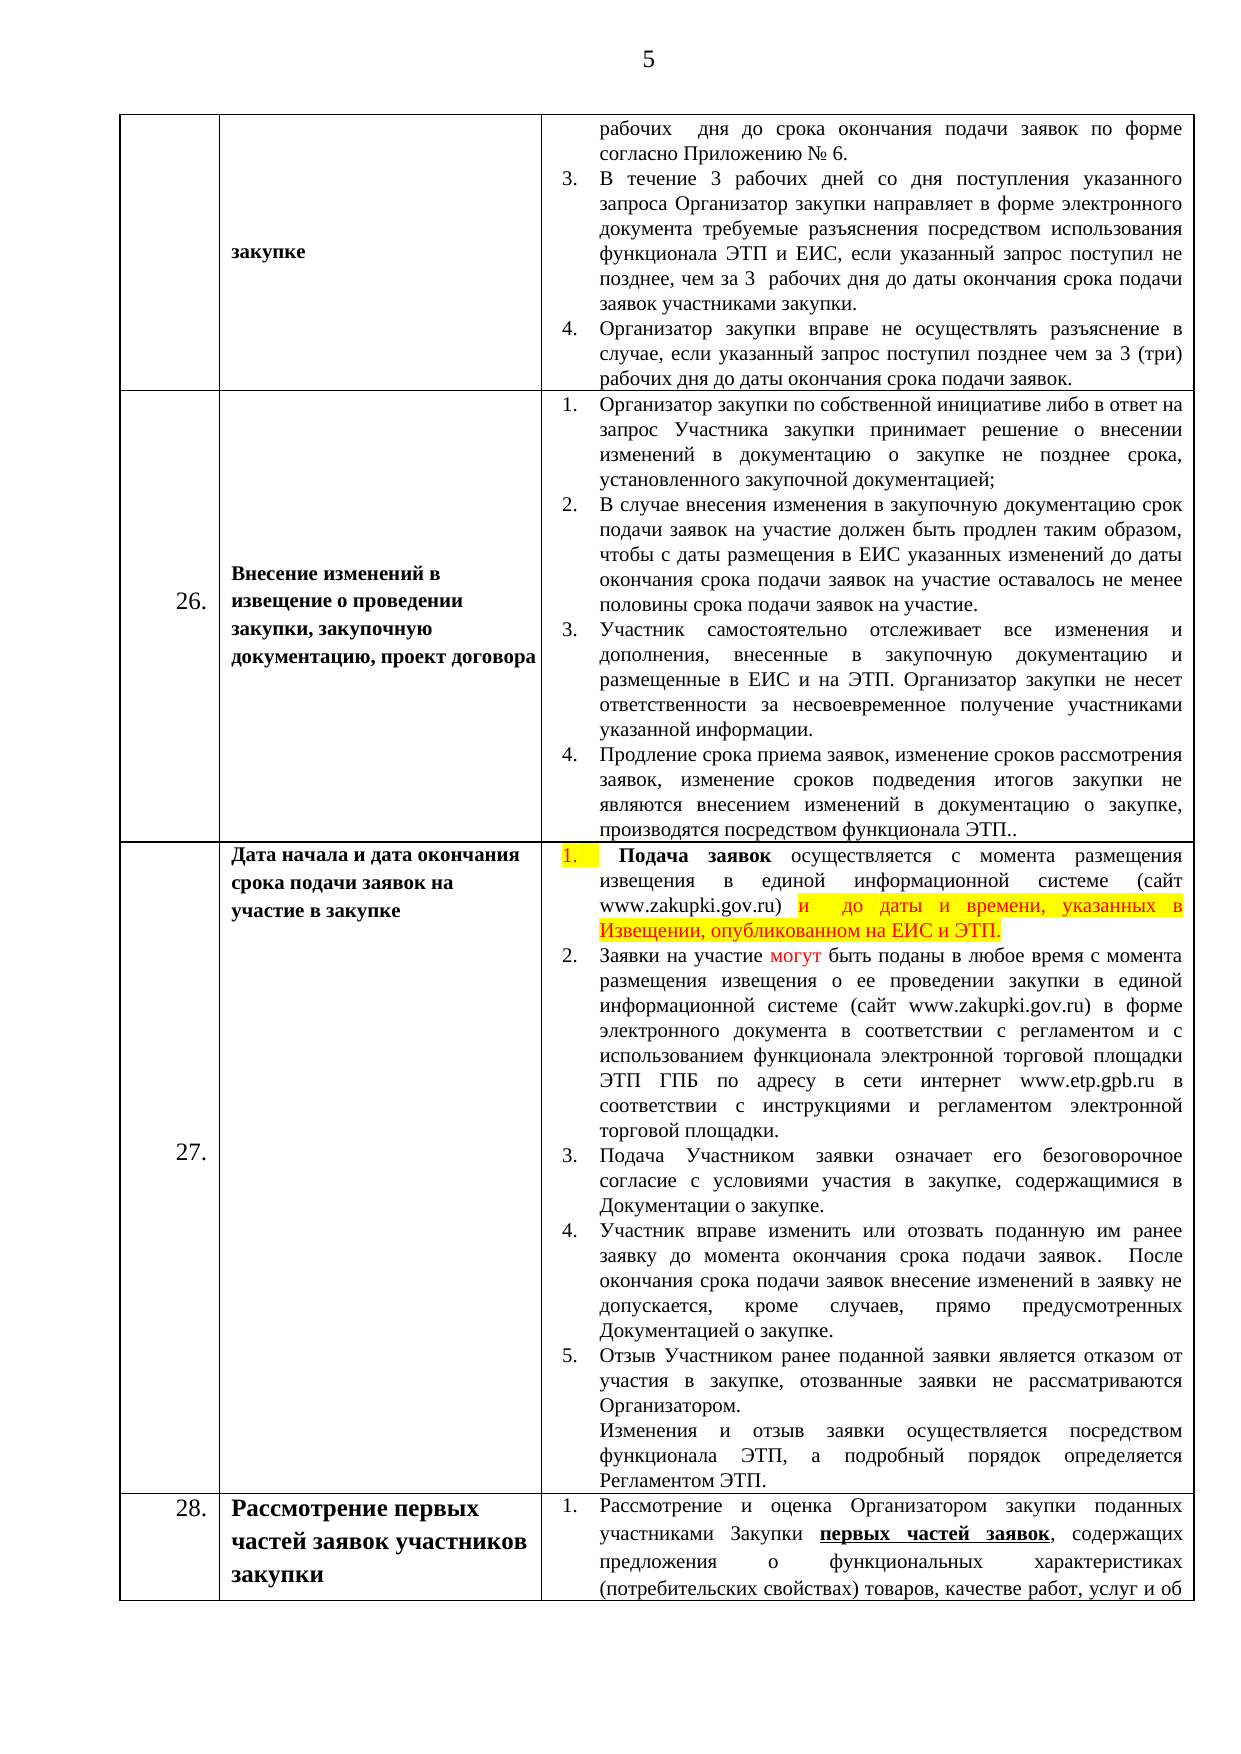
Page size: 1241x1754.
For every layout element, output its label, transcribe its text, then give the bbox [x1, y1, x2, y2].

table_cell [121, 843, 219, 1492]
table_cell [220, 1494, 541, 1600]
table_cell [542, 1494, 1193, 1600]
table_cell [121, 1494, 219, 1600]
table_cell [542, 115, 1193, 390]
table_cell Внесение изменений в извещение о проведении закупки, закупочную документацию, проект договора [220, 391, 541, 841]
table_cell [121, 391, 219, 841]
table_cell Дата начала и дата окончания срока подачи заявок на участие в закупке [220, 843, 541, 1492]
table_cell Подача заявок осуществляется с момента размещения извещения в единой информационной системе (сайт www.zakupki.gov.ru) и до даты и времени, указанных в Извещении, опубликованном на ЕИС и ЭТП. Заявки на участие могут быть поданы в любое время с момента размещения извещения о ее проведении закупки в единой информационной системе (сайт www.zakupki.gov.ru) в форме электронного документа в соответствии с регламентом и с использованием функционала электронной торговой площадки ЭТП ГПБ по адресу в сети интернет www.etp.gpb.ru в соответствии с инструкциями и регламентом электронной торговой площадки. Подача Участником заявки означает его безоговорочное согласие с условиями участия в закупке, содержащимися в Документации о закупке. Участник вправе изменить или отозвать поданную им ранее заявку до момента окончания срока подачи заявок. После окончания срока подачи заявок внесение изменений в заявку не допускается, кроме случаев, прямо предусмотренных Документацией о закупке. Отзыв Участником ранее поданной заявки является отказом от участия в закупке, отозванные заявки не рассматриваются Организатором. Изменения и отзыв заявки осуществляется посредством функционала ЭТП, а подробный порядок определяется Регламентом ЭТП. [542, 843, 1193, 1492]
table_cell [121, 115, 219, 390]
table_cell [220, 115, 541, 390]
table_cell Организатор закупки по собственной инициативе либо в ответ на запрос Участника закупки принимает решение о внесении изменений в документацию о закупке не позднее срока, установленного закупочной документацией; В случае внесения изменения в закупочную документацию срок подачи заявок на участие должен быть продлен таким образом, чтобы с даты размещения в ЕИС указанных изменений до даты окончания срока подачи заявок на участие оставалось не менее половины срока подачи заявок на участие. Участник самостоятельно отслеживает все изменения и дополнения, внесенные в закупочную документацию и размещенные в ЕИС и на ЭТП. Организатор закупки не несет ответственности за несвоевременное получение участниками указанной информации. Продление срока приема заявок, изменение сроков рассмотрения заявок, изменение сроков подведения итогов закупки не являются внесением изменений в документацию о закупке, производятся посредством функционала ЭТП.. [542, 391, 1193, 841]
